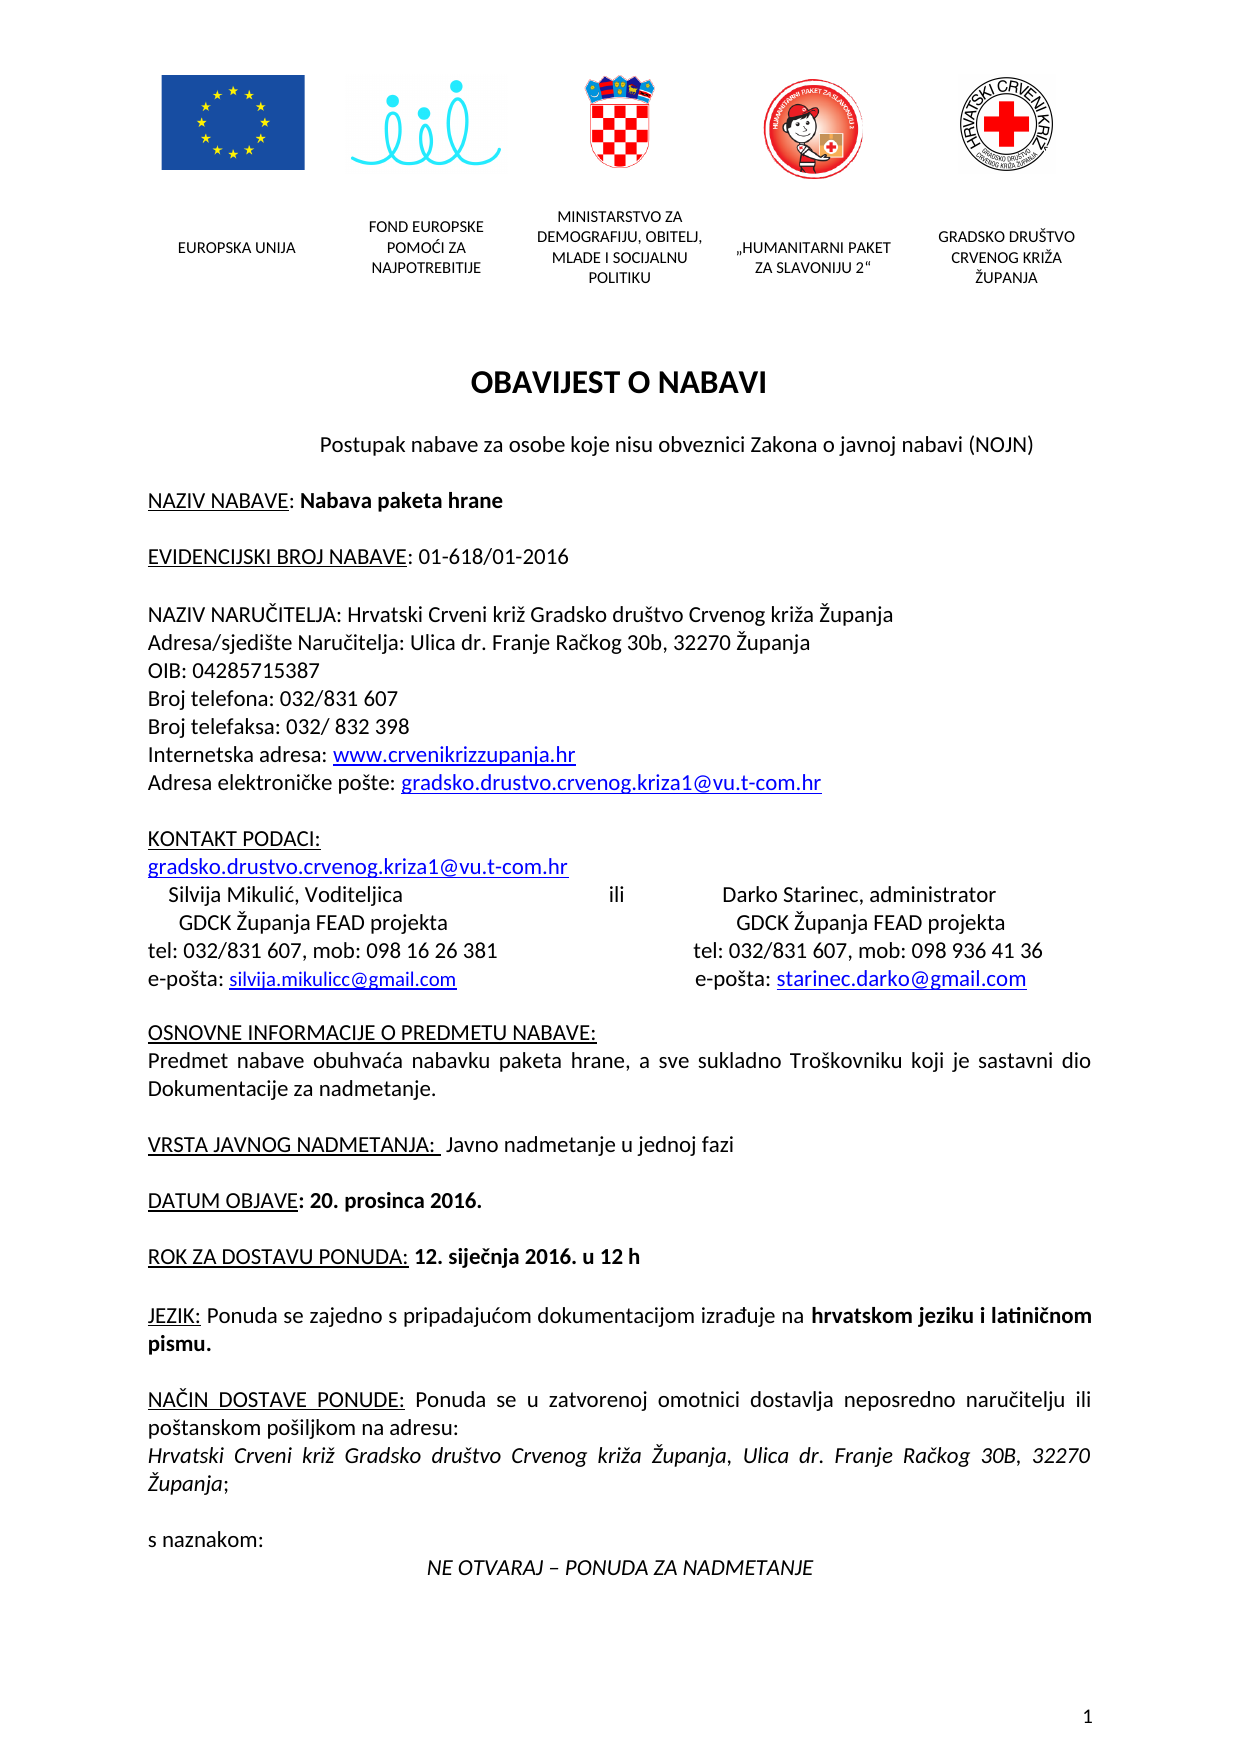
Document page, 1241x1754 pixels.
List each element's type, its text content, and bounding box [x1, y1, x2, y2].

text GDCK Županja FEAD projekta GDCK Županja FEAD projekta [148, 908, 1092, 937]
picture [584, 75, 655, 168]
text Internetska adresa: www.crvenikrizzupanja.hr [148, 740, 1092, 768]
text Postupak nabave za osobe koje nisu obveznici Zakona o javnoj nabavi (NOJN) [262, 430, 1092, 458]
text tel: 032/831 607, mob: 098 16 26 381 tel: 032/831 607, mob: 098 936 41 36 [148, 937, 1092, 964]
text NE OTVARAJ – PONUDA ZA NADMETANJE [148, 1553, 1092, 1581]
text KONTAKT PODACI: [148, 824, 1092, 852]
picture [344, 74, 508, 174]
text OSNOVNE INFORMACIJE O PREDMETU NABAVE: [148, 1018, 1092, 1046]
text Adresa elektroničke pošte: gradsko.drustvo.crvenog.kriza1@vu.t-com.hr [148, 768, 1092, 796]
picture [161, 75, 305, 170]
text e-pošta: silvija.mikulicc@gmail.com e-pošta: starinec.darko@gmail.com [148, 964, 1092, 993]
text Broj telefaksa: 032/ 832 398 [148, 712, 1092, 740]
text DATUM OBJAVE: 20. prosinca 2016. [148, 1186, 1092, 1214]
text OIB: 04285715387 [148, 656, 1092, 684]
text NAČIN DOSTAVE PONUDE: Ponuda se u zatvorenoj omotnici dostavlja neposredno naručitelju ili poštanskom pošiljkom na adresu: [148, 1385, 1092, 1441]
text gradsko.drustvo.crvenog.kriza1@vu.t-com.hr [148, 852, 1092, 881]
text Adresa/sjedište Naručitelja: Ulica dr. Franje Račkog 30b, 32270 Županja [148, 628, 1092, 656]
text s naznakom: [148, 1525, 1092, 1553]
text ROK ZA DOSTAVU PONUDA: 12. siječnja 2016. u 12 h [148, 1242, 1092, 1270]
text NAZIV NABAVE: Nabava paketa hrane [148, 486, 1092, 514]
text JEZIK: Ponuda se zajedno s pripadajućom dokumentacijom izrađuje na hrvatskom jeziku i latiničnom pismu. [148, 1301, 1092, 1357]
text EVIDENCIJSKI BROJ NABAVE: 01-618/01-2016 [148, 542, 1092, 570]
text VRSTA JAVNOG NADMETANJA: Javno nadmetanje u jednoj fazi [148, 1130, 1092, 1158]
picture [957, 74, 1056, 174]
text Hrvatski Crveni križ Gradsko društvo Crvenog križa Županja, Ulica dr. Franje Račkog 30B, 32270 Županja; [148, 1441, 1092, 1497]
text Broj telefona: 032/831 607 [148, 684, 1092, 712]
text Silvija Mikulić, Voditeljica ili Darko Starinec, administrator [148, 881, 1092, 908]
text NAZIV NARUČITELJA: Hrvatski Crveni križ Gradsko društvo Crvenog križa Županja [148, 600, 1092, 628]
text Predmet nabave obuhvaća nabavku paketa hrane, a sve sukladno Troškovniku koji je sastavni dio Dokumentacije za nadmetanje. [148, 1046, 1092, 1102]
picture [763, 79, 863, 179]
text OBAVIJEST O NABAVI [471, 361, 1092, 402]
